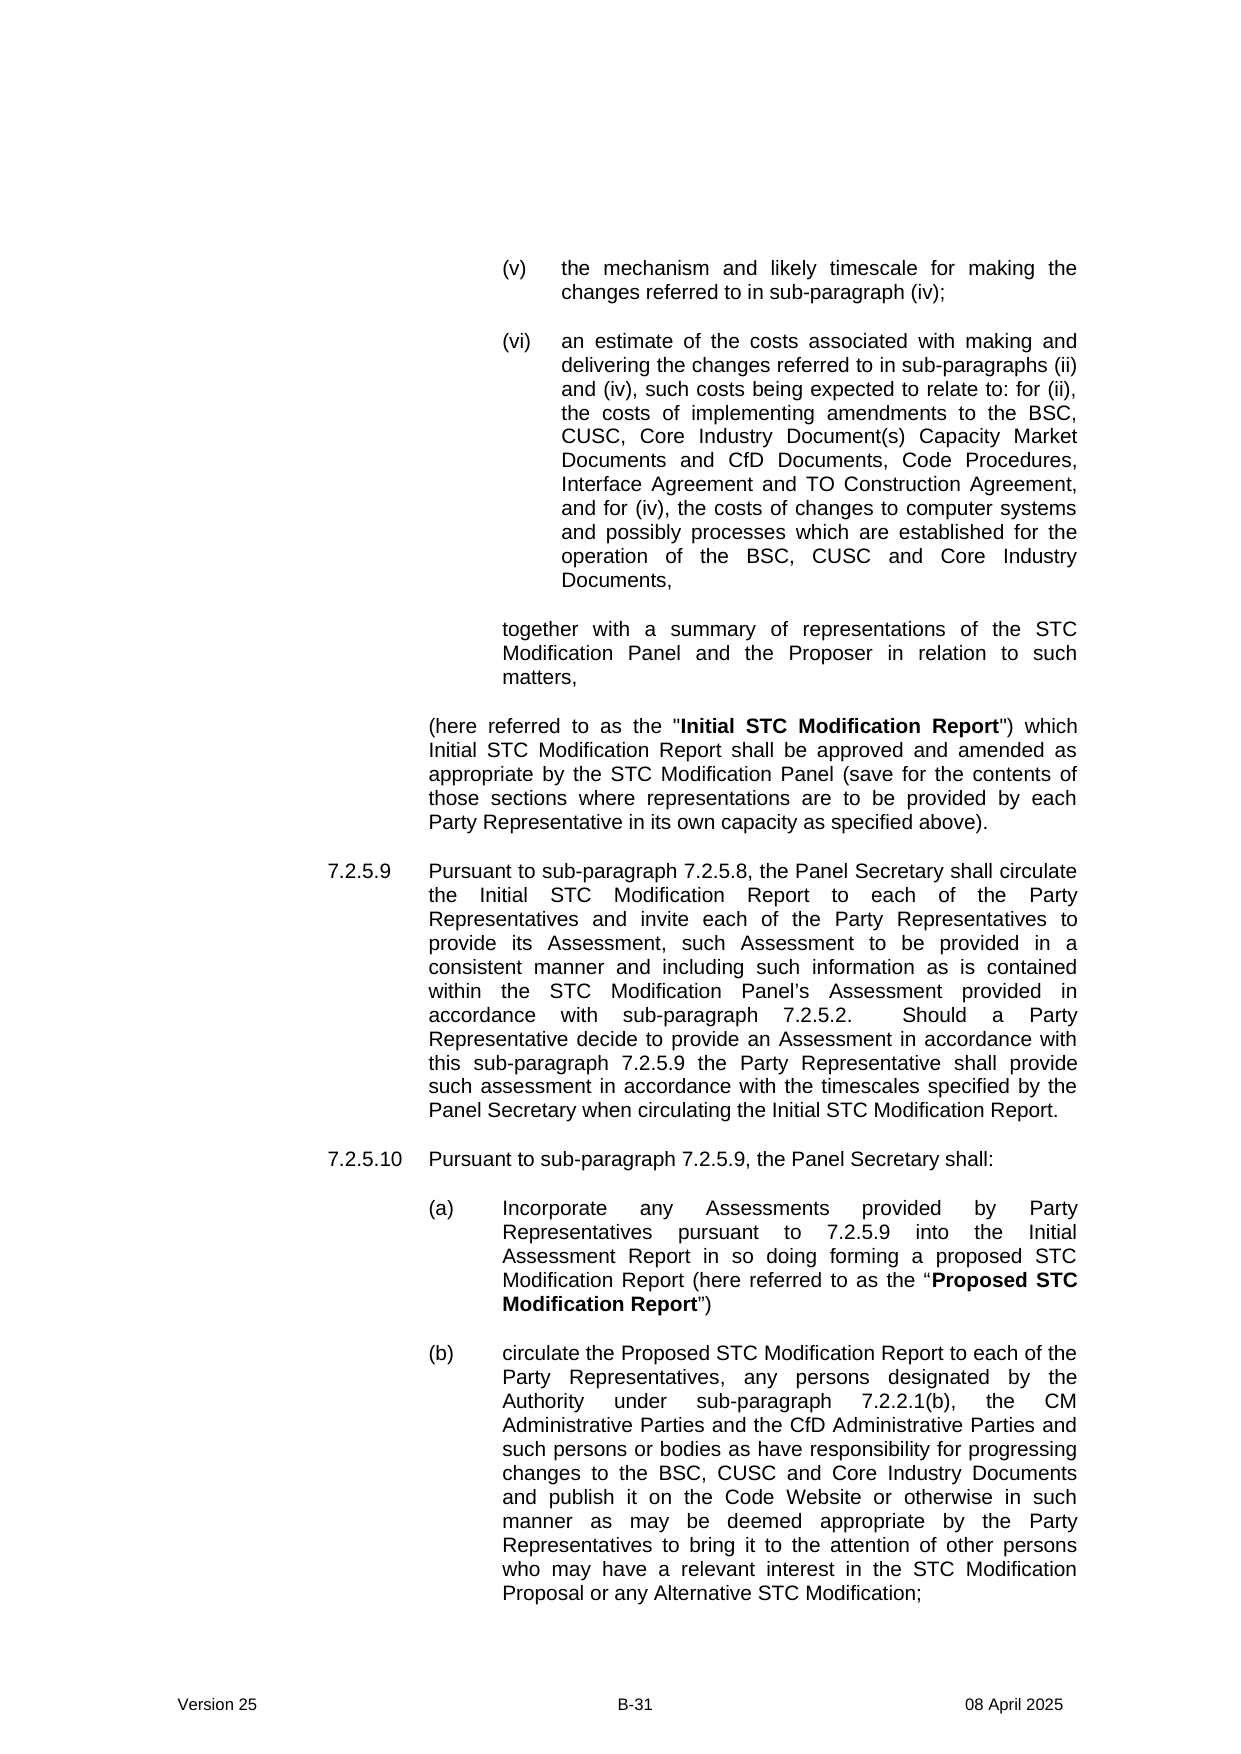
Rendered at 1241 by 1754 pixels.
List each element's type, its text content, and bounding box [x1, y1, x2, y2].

text (here referred to as the "Initial STC Modification Report") which Initial STC Modification Report shall be approved and amended as appropriate by the STC Modification Panel (save for the contents of those sections where representations are to be provided by each Party Representative in its own capacity as specified above). [428, 714, 1078, 834]
text 7.2.5.10 Pursuant to sub-paragraph 7.2.5.9, the Panel Secretary shall: [327, 1147, 1078, 1171]
text (v) the mechanism and likely timescale for making the changes referred to in sub-paragraph (iv); [502, 256, 1078, 303]
text 7.2.5.9 Pursuant to sub-paragraph 7.2.5.8, the Panel Secretary shall circulate the Initial STC Modification Report to each of the Party Representatives and invite each of the Party Representatives to provide its Assessment, such Assessment to be provided in a consistent manner and including such information as is contained within the STC Modification Panel’s Assessment provided in accordance with sub-paragraph 7.2.5.2. Should a Party Representative decide to provide an Assessment in accordance with this sub-paragraph 7.2.5.9 the Party Representative shall provide such assessment in accordance with the timescales specified by the Panel Secretary when circulating the Initial STC Modification Report. [327, 859, 1078, 1122]
text (vi) an estimate of the costs associated with making and delivering the changes referred to in sub-paragraphs (ii) and (iv), such costs being expected to relate to: for (ii), the costs of implementing amendments to the BSC, CUSC, Core Industry Document(s) Capacity Market Documents and CfD Documents, Code Procedures, Interface Agreement and TO Construction Agreement, and for (iv), the costs of changes to computer systems and possibly processes which are established for the operation of the BSC, CUSC and Core Industry Documents, [502, 328, 1078, 592]
text (b) circulate the Proposed STC Modification Report to each of the Party Representatives, any persons designated by the Authority under sub-paragraph 7.2.2.1(b), the CM Administrative Parties and the CfD Administrative Parties and such persons or bodies as have responsibility for progressing changes to the BSC, CUSC and Core Industry Documents and publish it on the Code Website or otherwise in such manner as may be deemed appropriate by the Party Representatives to bring it to the attention of other persons who may have a relevant interest in the STC Modification Proposal or any Alternative STC Modification; [428, 1341, 1078, 1604]
text (a) Incorporate any Assessments provided by Party Representatives pursuant to 7.2.5.9 into the Initial Assessment Report in so doing forming a proposed STC Modification Report (here referred to as the “Proposed STC Modification Report”) [428, 1196, 1078, 1316]
text together with a summary of representations of the STC Modification Panel and the Proposer in relation to such matters, [502, 617, 1078, 689]
